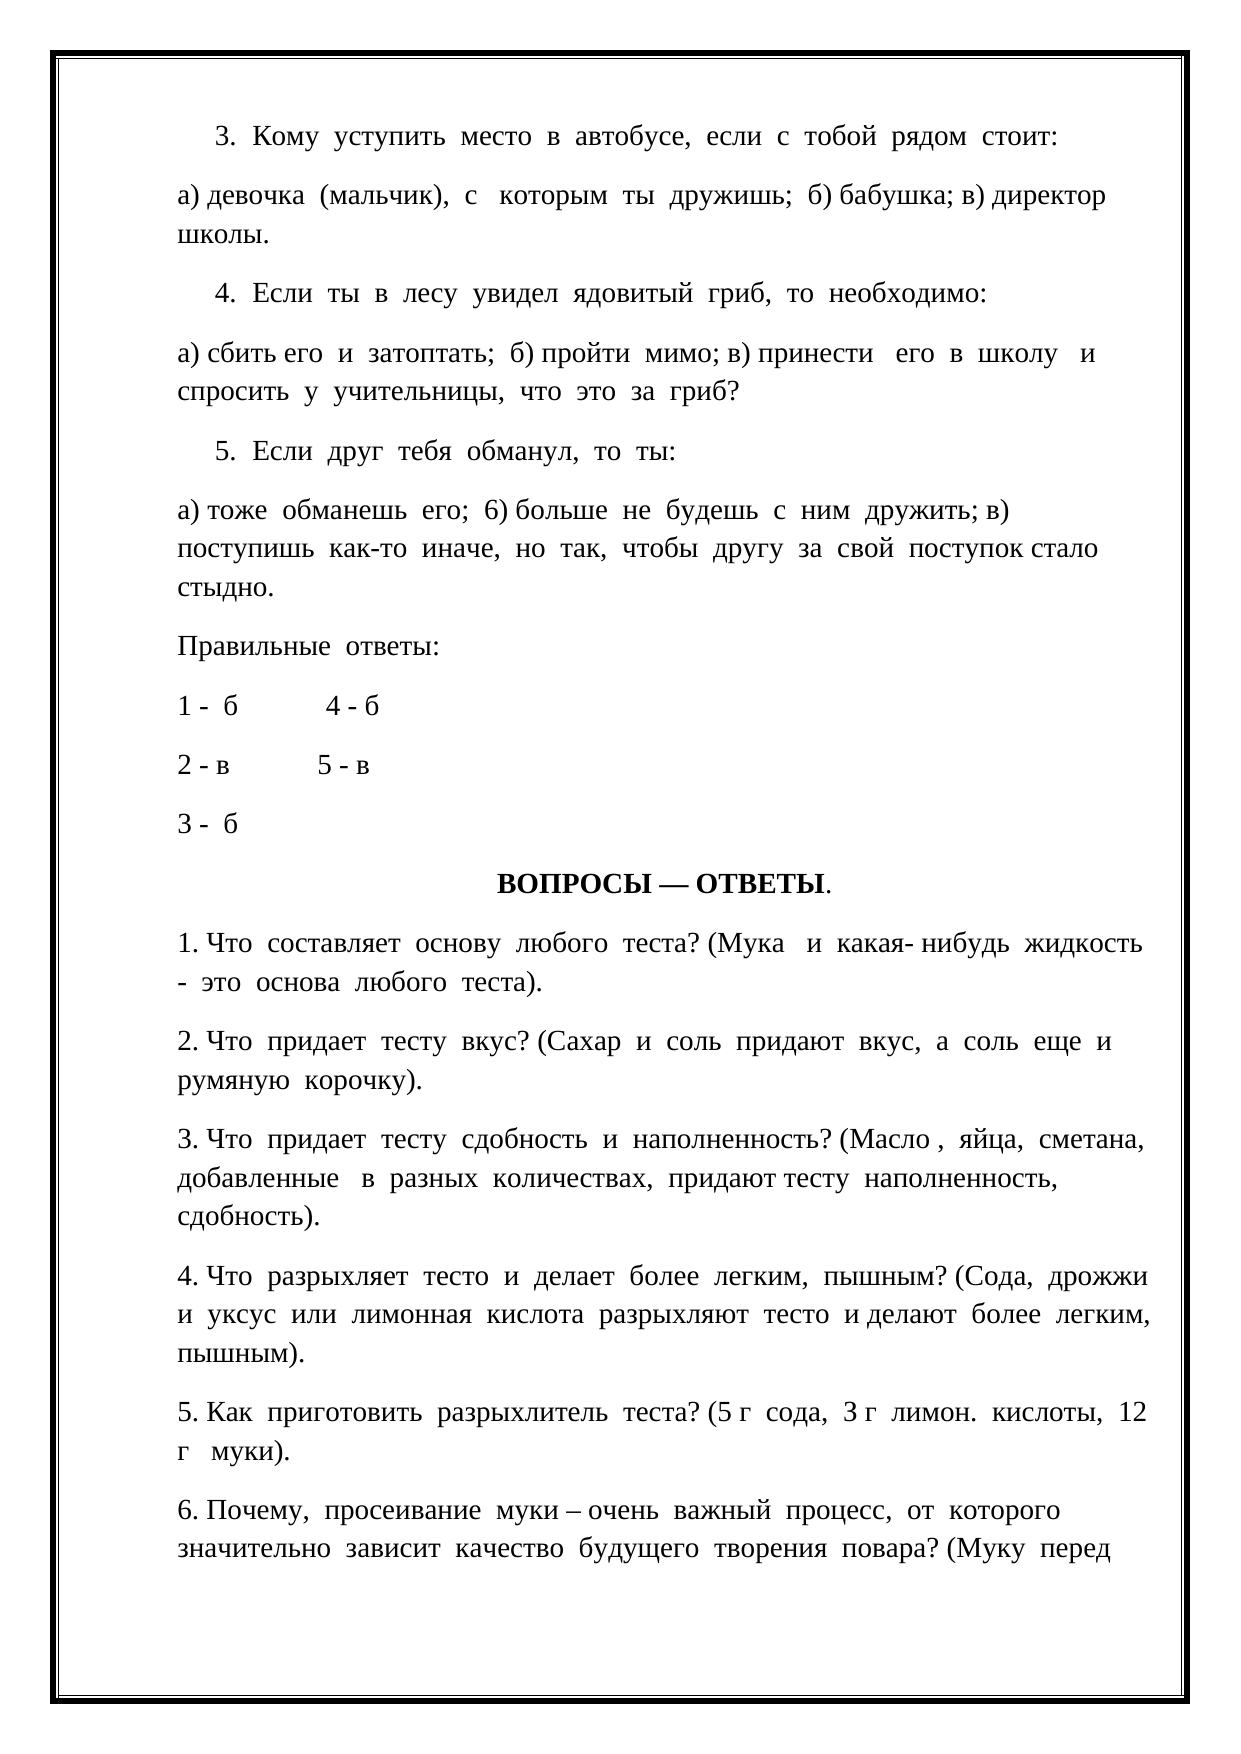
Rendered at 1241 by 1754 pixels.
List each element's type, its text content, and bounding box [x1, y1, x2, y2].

text 3 - б [177, 807, 1152, 840]
list Кому уступить место в автобусе, если с тобой рядом стоит: [214, 118, 1152, 152]
list Если друг тебя обманул, то ты: [214, 433, 1152, 466]
text а) тоже обманешь его; 6) больше не будешь с ним дружить; в) поступишь как-то иначе, но так, чтобы другу за свой поступок стало стыдно. [177, 492, 1152, 603]
text 1. Что составляет основу любого теста? (Мука и какая- нибудь жидкость - это основа любого теста). [177, 925, 1152, 997]
text 1 - б 4 - б [177, 688, 1152, 721]
text 2. Что придает тесту вкус? (Сахар и соль придают вкус, а соль еще и румяную корочку). [177, 1023, 1152, 1095]
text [177, 1492, 1152, 1564]
text 4. Что разрыхляет тесто и делает более легким, пышным? (Сода, дрожжи и уксус или лимонная кислота разрыхляют тесто и делают более легким, пышным). [177, 1258, 1152, 1368]
text а) девочка (мальчик), с которым ты дружишь; б) бабушка; в) директор школы. [177, 177, 1152, 249]
text Правильные ответы: [177, 628, 1152, 662]
text а) сбить его и затоптать; б) пройти мимо; в) принести его в школу и спросить у учительницы, что это за гриб? [177, 335, 1152, 407]
text 2 - в 5 - в [177, 747, 1152, 781]
text ВОПРОСЫ — ОТВЕТЫ. [177, 866, 1152, 899]
text 3. Что придает тесту сдобность и наполненность? (Масло , яйца, сметана, добавленные в разных количествах, придают тесту наполненность, сдобность). [177, 1121, 1152, 1232]
text 5. Как приготовить разрыхлитель теста? (5 г сода, З г лимон. кислоты, 12 г муки). [177, 1394, 1152, 1466]
list Если ты в лесу увидел ядовитый гриб, то необходимо: [214, 275, 1152, 309]
